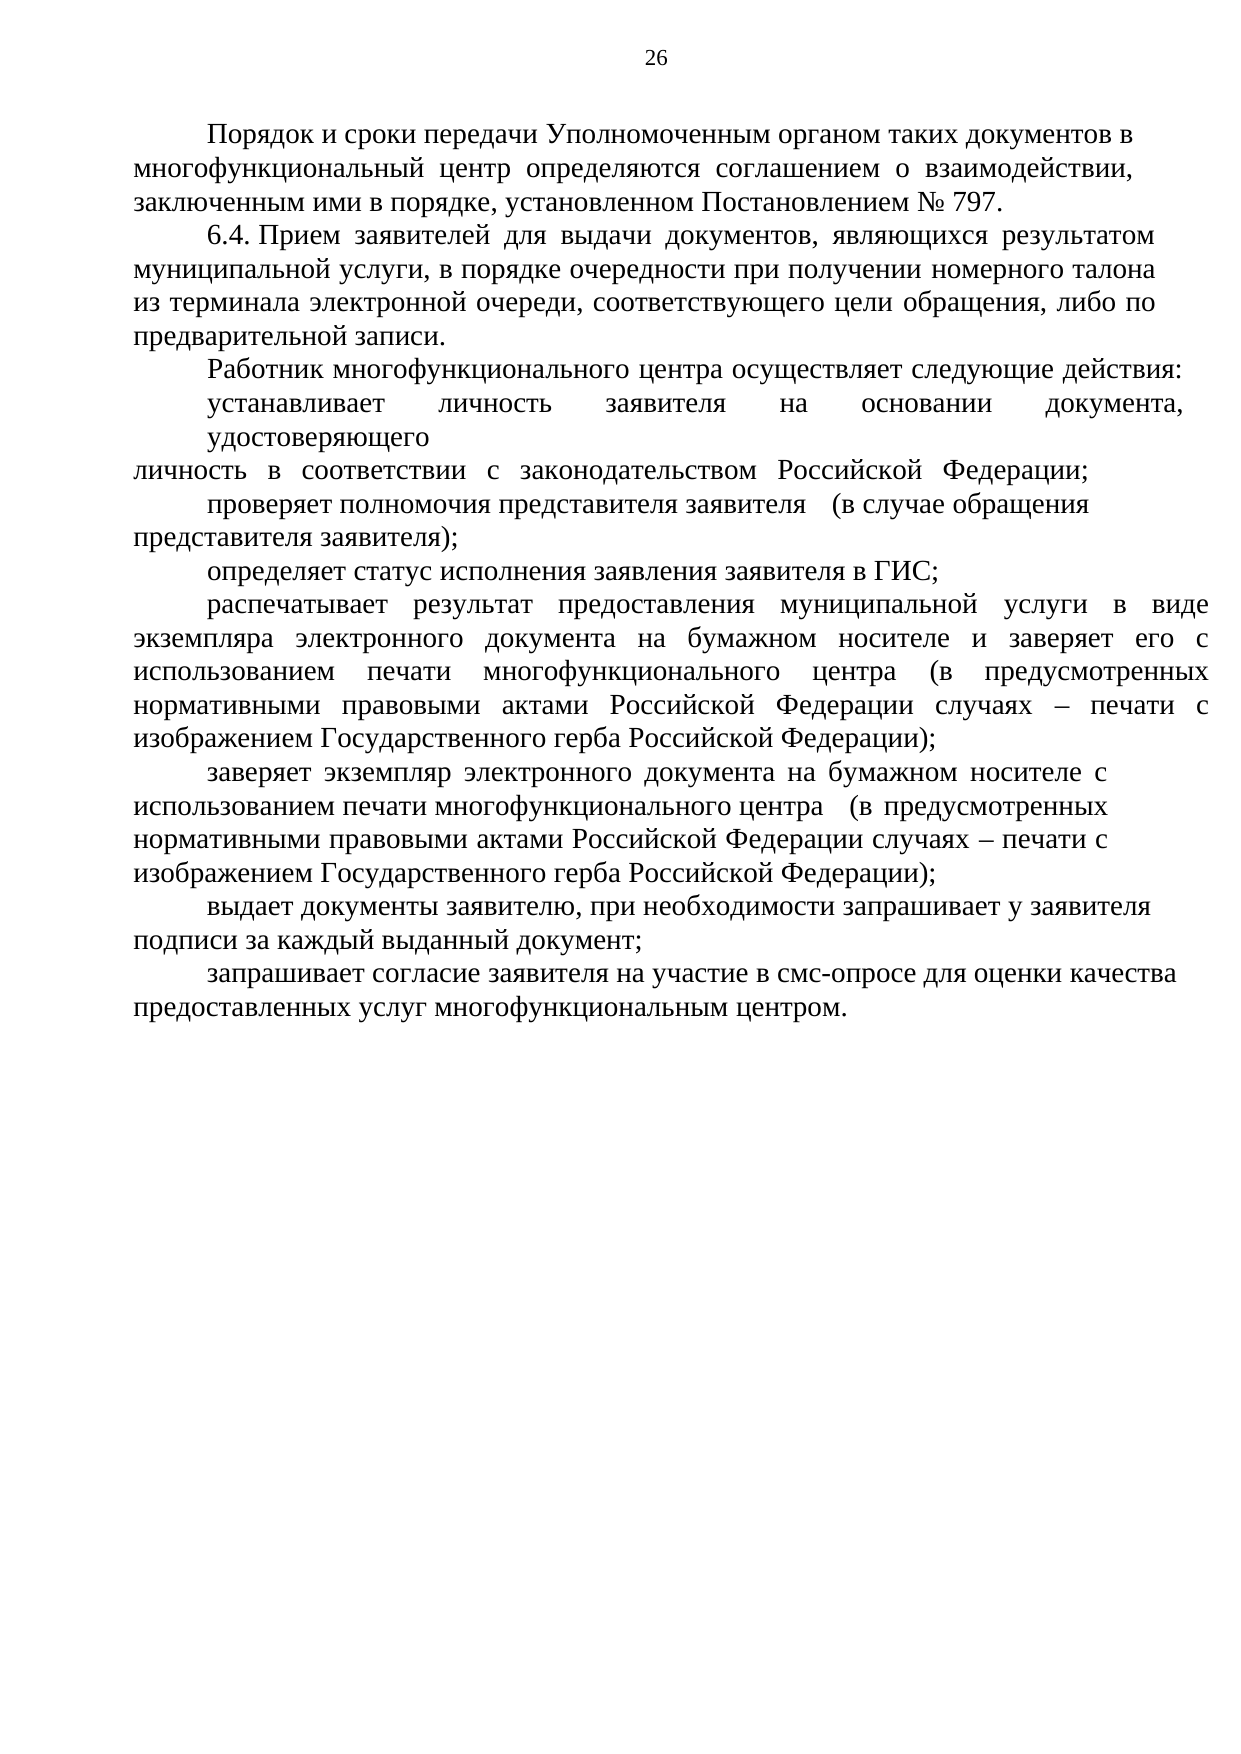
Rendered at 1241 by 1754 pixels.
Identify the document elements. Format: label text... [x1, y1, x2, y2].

text личность в соответствии с законодательством Российской Федерации; проверяет полномочия представителя заявителя (в случае обращения [133, 452, 1089, 519]
text распечатывает результат предоставления муниципальной услуги в виде экземпляра электронного документа на бумажном носителе и заверяет его с использованием печати многофункционального центра (в предусмотренных нормативными правовыми актами Российской Федерации случаях – печати с изображением Государственного герба Российской Федерации); [133, 586, 1209, 754]
list Прием заявителей для выдачи документов, являющихся результатом муниципальной услуги, в порядке очередности при получении номерного талона из терминала электронной очереди, соответствующего цели обращения, либо по предварительной записи. [133, 217, 1156, 351]
text определяет статус исполнения заявления заявителя в ГИС; [207, 553, 1209, 586]
text заверяет экземпляр электронного документа на бумажном носителе с использованием печати многофункционального центра (в предусмотренных нормативными правовыми актами Российской Федерации случаях – печати с изображением Государственного герба Российской Федерации); [133, 754, 1108, 888]
text Порядок и сроки передачи Уполномоченным органом таких документов в многофункциональный центр определяются соглашением о взаимодействии, заключенным ими в порядке, установленном Постановлением № 797. [133, 117, 1134, 217]
text Работник многофункционального центра осуществляет следующие действия: устанавливает личность заявителя на основании документа, удостоверяющего [207, 352, 1183, 452]
text представителя заявителя); [133, 519, 1209, 553]
text запрашивает согласие заявителя на участие в смс-опросе для оценки качества предоставленных услуг многофункциональным центром. [133, 955, 1178, 1022]
text выдает документы заявителю, при необходимости запрашивает у заявителя подписи за каждый выданный документ; [133, 888, 1152, 955]
